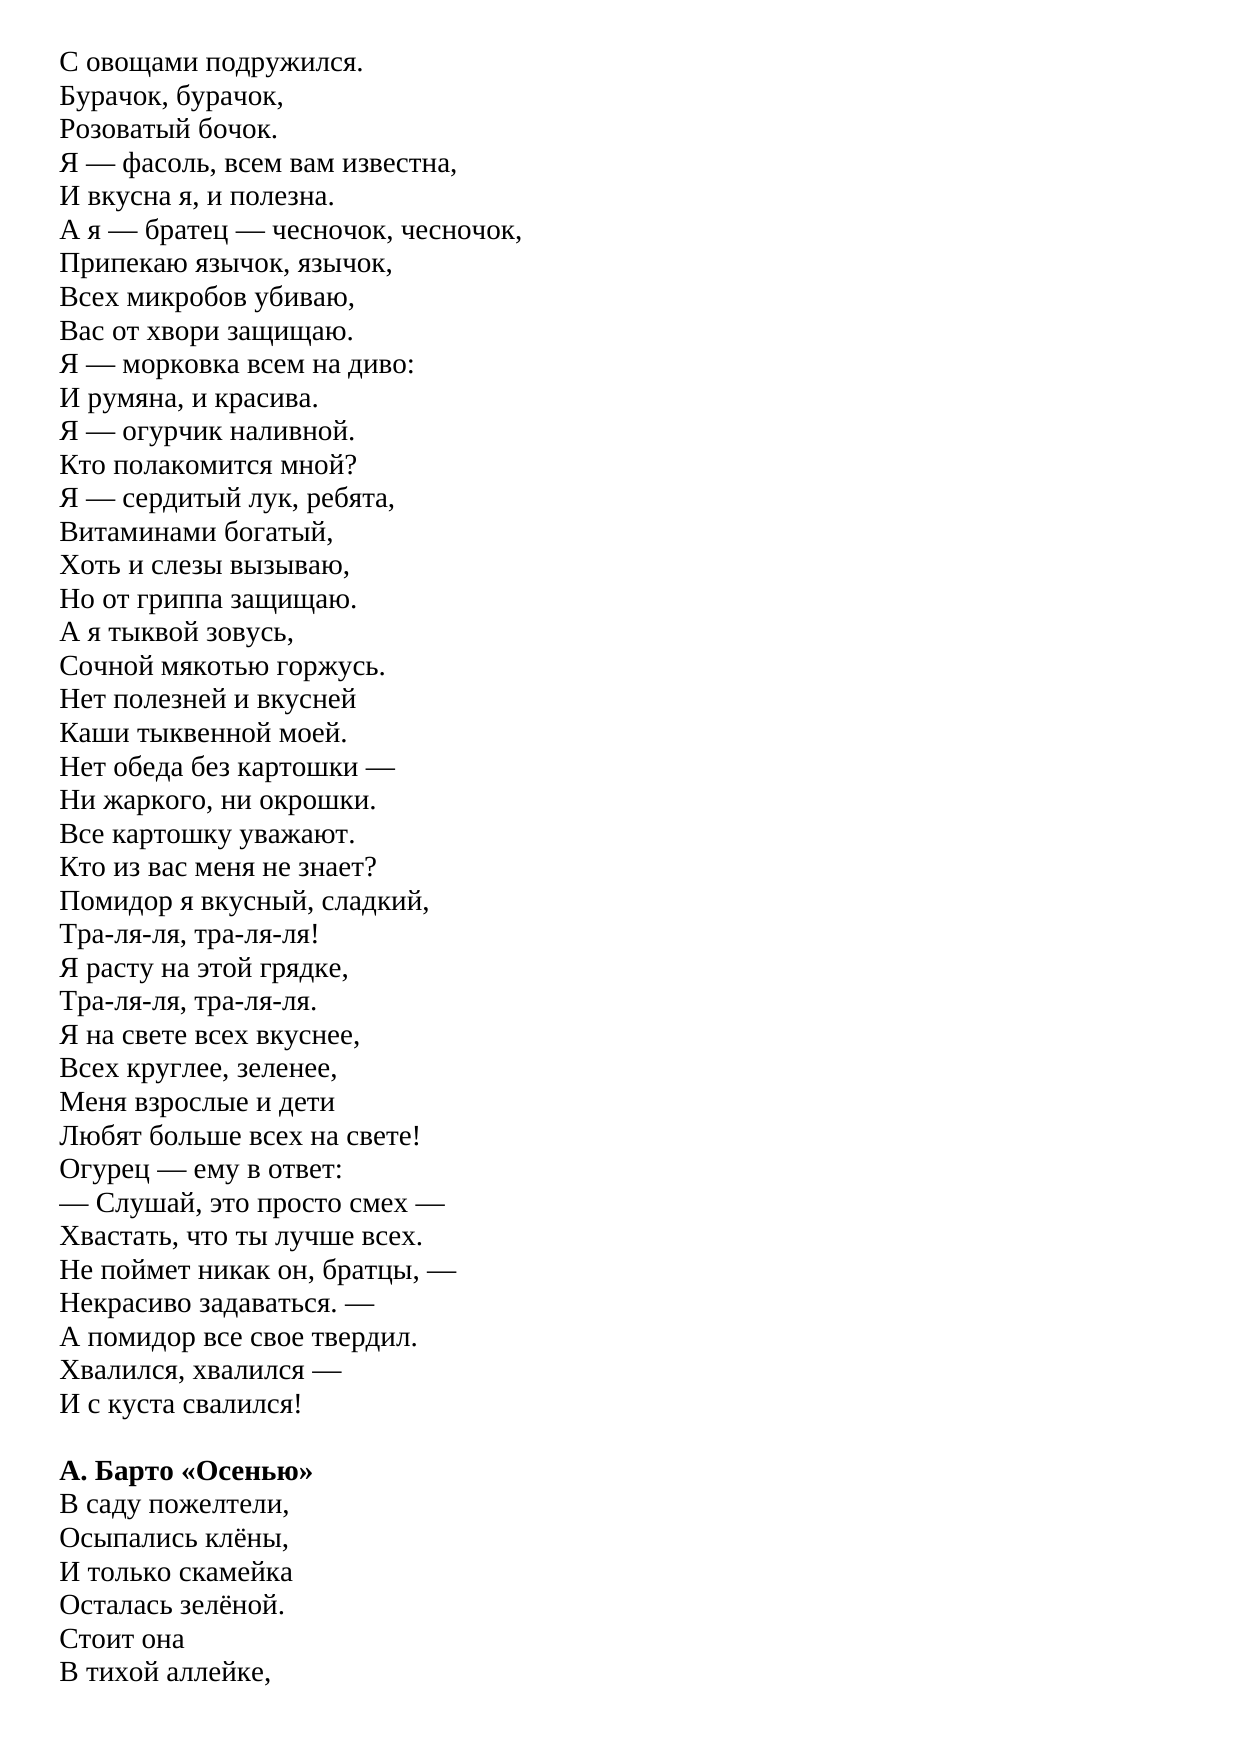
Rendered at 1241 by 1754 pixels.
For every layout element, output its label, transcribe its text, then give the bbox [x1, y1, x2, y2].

text Розоватый бочок. [59, 111, 1211, 145]
text Я — огурчик наливной. [59, 413, 1211, 447]
text Огурец — ему в ответ: [59, 1151, 1211, 1185]
text Я расту на этой грядке, [59, 950, 1211, 983]
text Бурачок, бурачок, [59, 78, 1211, 111]
text Тра-ля-ля, тра-ля-ля. [59, 983, 1211, 1017]
text Хоть и слезы вызываю, [59, 547, 1211, 581]
text Все картошку уважают. [59, 816, 1211, 849]
text А я тыквой зовусь, [59, 614, 1211, 648]
text И вкусна я, и полезна. [59, 178, 1211, 212]
text И с куста свалился! [59, 1386, 1211, 1419]
text Ни жаркого, ни окрошки. [59, 782, 1211, 816]
text Сочной мякотью горжусь. [59, 648, 1211, 682]
text И румяна, и красива. [59, 380, 1211, 413]
text Меня взрослые и дети [59, 1084, 1211, 1118]
text Хвастать, что ты лучше всех. [59, 1218, 1211, 1252]
text А помидор все свое твердил. [59, 1319, 1211, 1352]
text — Слушай, это просто смех — [59, 1185, 1211, 1218]
text Нет полезней и вкусней [59, 682, 1211, 715]
text Нет обеда без картошки — [59, 749, 1211, 782]
text Помидор я вкусный, сладкий, [59, 883, 1211, 916]
text Осыпались клёны, [59, 1520, 1211, 1554]
text В саду пожелтели, [59, 1487, 1211, 1520]
text Любят больше всех на свете! [59, 1118, 1211, 1151]
text Всех микробов убиваю, [59, 279, 1211, 313]
text Хвалился, хвалился — [59, 1352, 1211, 1386]
text Я — фасоль, всем вам известна, [59, 145, 1211, 178]
text Кто из вас меня не знает? [59, 849, 1211, 883]
text Вас от хвори защищаю. [59, 313, 1211, 346]
text Тра-ля-ля, тра-ля-ля! [59, 916, 1211, 950]
text Некрасиво задаваться. — [59, 1285, 1211, 1319]
text И только скамейка [59, 1554, 1211, 1587]
text Всех круглее, зеленее, [59, 1051, 1211, 1084]
text Осталась зелёной. [59, 1587, 1211, 1621]
text Я — морковка всем на диво: [59, 346, 1211, 380]
text Стоит она [59, 1621, 1211, 1654]
text А я — братец — чесночок, чесночок, [59, 212, 1211, 246]
text Припекаю язычок, язычок, [59, 246, 1211, 279]
text Но от гриппа защищаю. [59, 581, 1211, 614]
text Я на свете всех вкуснее, [59, 1017, 1211, 1051]
text Каши тыквенной моей. [59, 715, 1211, 749]
text Я — сердитый лук, ребята, [59, 480, 1211, 514]
text Не поймет никак он, братцы, — [59, 1252, 1211, 1285]
text В тихой аллейке, [59, 1654, 1211, 1688]
text Витаминами богатый, [59, 514, 1211, 547]
text А. Барто «Осенью» [59, 1453, 1211, 1487]
text Кто полакомится мной? [59, 447, 1211, 480]
text С овощами подружился. [59, 44, 1211, 78]
